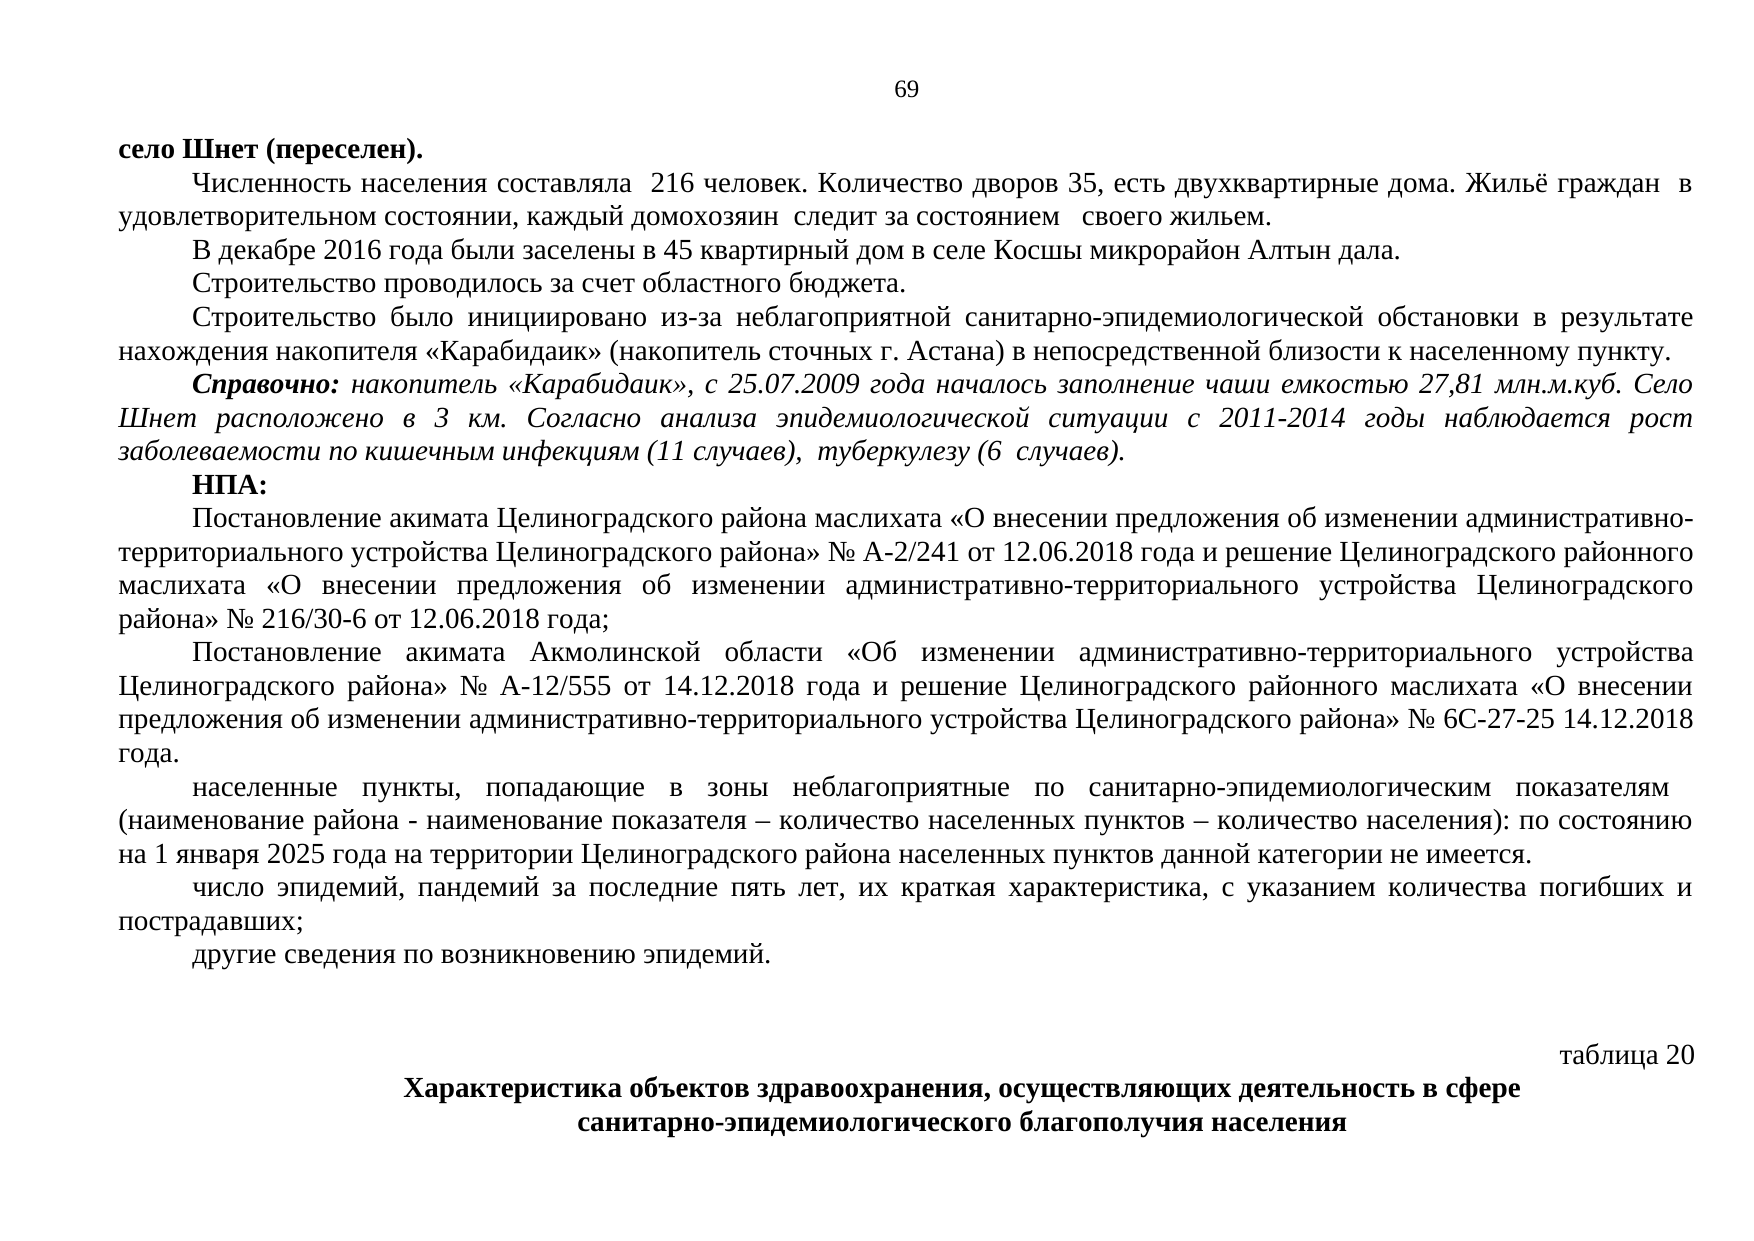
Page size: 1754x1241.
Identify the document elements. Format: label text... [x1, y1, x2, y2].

text Постановление акимата Целиноградского района маслихата «О внесении предложения об изменении административно-территориального устройства Целиноградского района» № А-2/241 от 12.06.2018 года и решение Целиноградского районного маслихата «О внесении предложения об изменении административно-территориального устройства Целиноградского района» № 216/30-6 от 12.06.2018 года; [118, 500, 1695, 634]
text Численность населения составляла 216 человек. Количество дворов 35, есть двухквартирные дома. Жильё граждан в удовлетворительном состоянии, каждый домохозяин следит за состоянием своего жильем. [118, 165, 1695, 232]
text В декабре 2016 года были заселены в 45 квартирный дом в селе Косшы микрорайон Алтын дала. [118, 232, 1695, 266]
text число эпидемий, пандемий за последние пять лет, их краткая характеристика, с указанием количества погибших и пострадавших; [118, 869, 1695, 936]
text село Шнет (переселен). [118, 131, 1695, 165]
text Характеристика объектов здравоохранения, осуществляющих деятельность в сфере [229, 1071, 1695, 1104]
text Строительство проводилось за счет областного бюджета. [118, 266, 1695, 299]
text Справочно: накопитель «Карабидаик», с 25.07.2009 года началось заполнение чаши емкостью 27,81 млн.м.куб. Село Шнет расположено в 3 км. Согласно анализа эпидемиологической ситуации с 2011-2014 годы наблюдается рост заболеваемости по кишечным инфекциям (11 случаев), туберкулезу (6 случаев). [118, 366, 1695, 467]
text населенные пункты, попадающие в зоны неблагоприятные по санитарно-эпидемиологическим показателям (наименование района - наименование показателя – количество населенных пунктов – количество населения): по состоянию на 1 января 2025 года на территории Целиноградского района населенных пунктов данной категории не имеется. [118, 769, 1695, 869]
text НПА: [118, 467, 1695, 500]
text таблица 20 [229, 1037, 1695, 1071]
text Постановление акимата Акмолинской области «Об изменении административно-территориального устройства Целиноградского района» № А-12/555 от 14.12.2018 года и решение Целиноградского районного маслихата «О внесении предложения об изменении административно-территориального устройства Целиноградского района» № 6С-27-25 14.12.2018 года. [118, 634, 1695, 769]
text санитарно-эпидемиологического благополучия населения [229, 1104, 1695, 1138]
text другие сведения по возникновению эпидемий. [118, 936, 1695, 970]
text Строительство было инициировано из-за неблагоприятной санитарно-эпидемиологической обстановки в результате нахождения накопителя «Карабидаик» (накопитель сточных г. Астана) в непосредственной близости к населенному пункту. [118, 299, 1695, 366]
